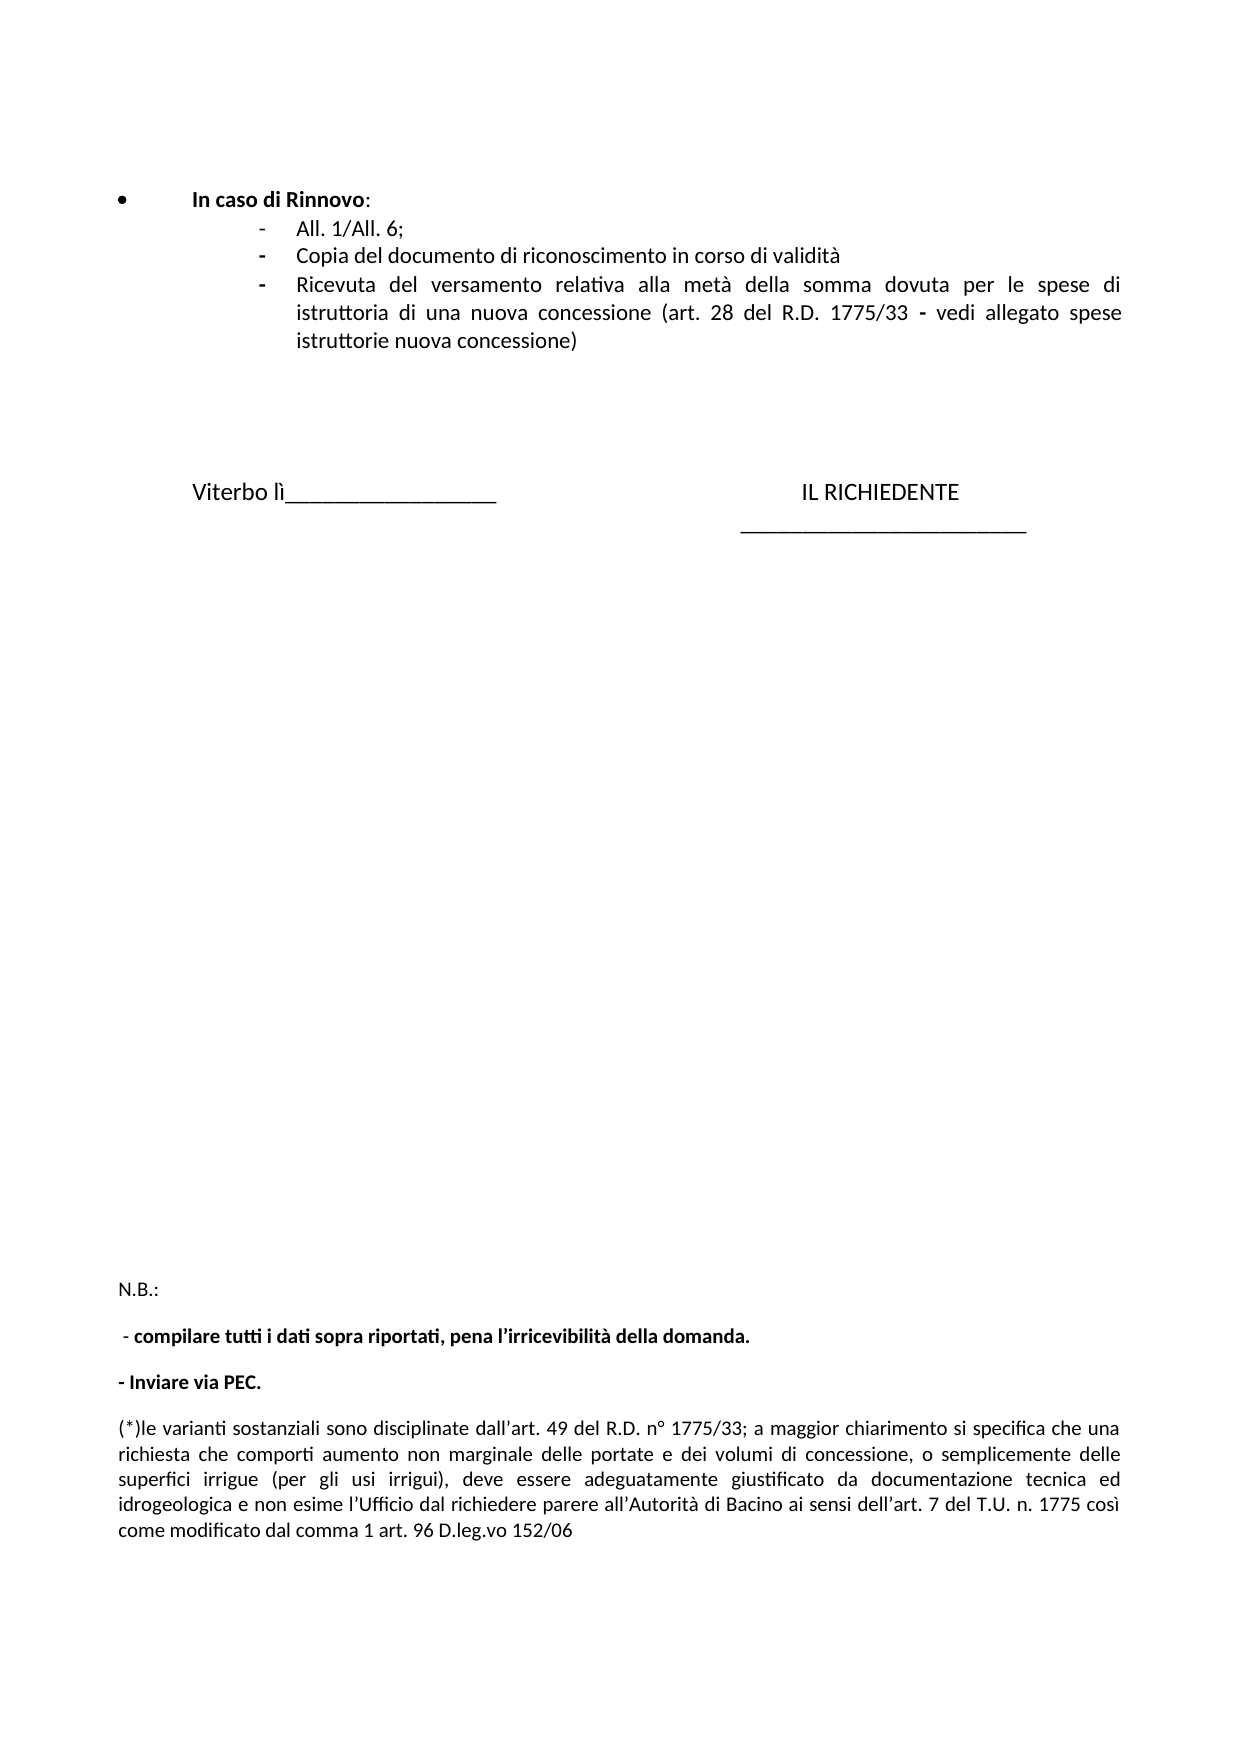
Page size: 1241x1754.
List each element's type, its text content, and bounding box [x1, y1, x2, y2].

text _______________________ [192, 506, 1122, 537]
text Viterbo lì_________________ IL RICHIEDENTE [192, 476, 1122, 506]
list Ricevuta del versamento relativa alla metà della somma dovuta per le spese di istruttoria di una nuova concessione (art. 28 del R.D. 1775/33 - vedi allegato spese istruttorie nuova concessione) [259, 270, 1122, 354]
list All. 1/All. 6; [259, 214, 1122, 242]
text N.B.: [118, 1277, 1122, 1302]
list Copia del documento di riconoscimento in corso di validità [259, 242, 1122, 270]
text (*)le varianti sostanziali sono disciplinate dall’art. 49 del R.D. n° 1775/33; a maggior chiarimento si specifica che una richiesta che comporti aumento non marginale delle portate e dei volumi di concessione, o semplicemente delle superfici irrigue (per gli usi irrigui), deve essere adeguatamente giustificato da documentazione tecnica ed idrogeologica e non esime l’Ufficio dal richiedere parere all’Autorità di Bacino ai sensi dell’art. 7 del T.U. n. 1775 così come modificato dal comma 1 art. 96 D.leg.vo 152/06 [118, 1415, 1122, 1542]
text - Inviare via PEC. [118, 1369, 1122, 1394]
list In caso di Rinnovo: [118, 186, 1122, 214]
text - compilare tutti i dati sopra riportati, pena l’irricevibilità della domanda. [118, 1323, 1122, 1348]
